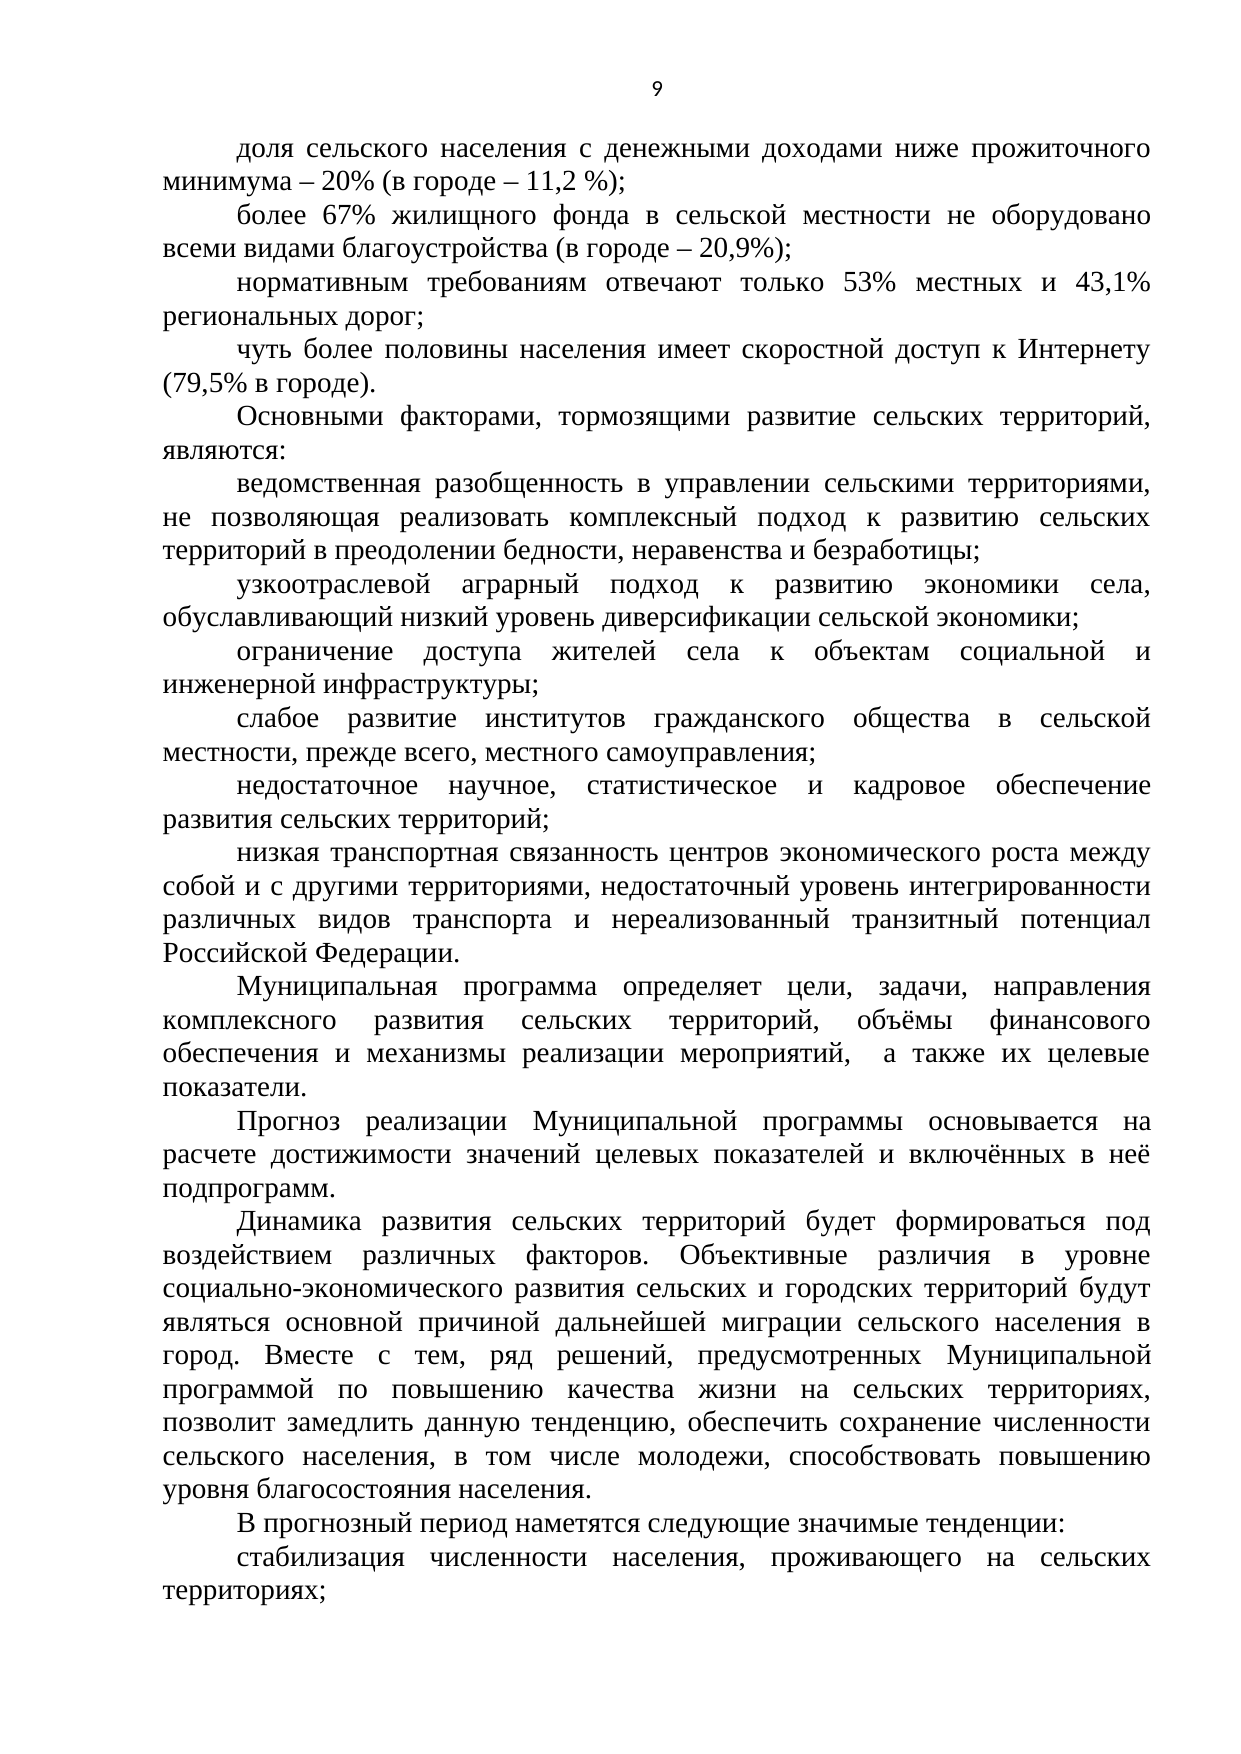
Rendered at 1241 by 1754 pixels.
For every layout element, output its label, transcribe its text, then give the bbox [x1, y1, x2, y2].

text низкая транспортная связанность центров экономического роста между собой и с другими территориями, недостаточный уровень интегрированности различных видов транспорта и нереализованный транзитный потенциал Российской Федерации. [162, 834, 1152, 968]
text узкоотраслевой аграрный подход к развитию экономики села, обуславливающий низкий уровень диверсификации сельской экономики; [162, 566, 1152, 633]
text более 67% жилищного фонда в сельской местности не оборудовано всеми видами благоустройства (в городе – 20,9%); [162, 197, 1152, 264]
text Муниципальная программа определяет цели, задачи, направления комплексного развития сельских территорий, объёмы финансового обеспечения и механизмы реализации мероприятий, а также их целевые показатели. [162, 968, 1152, 1103]
text ограничение доступа жителей села к объектам социальной и инженерной инфраструктуры; [162, 633, 1152, 700]
text В прогнозный период наметятся следующие значимые тенденции: [162, 1505, 1152, 1539]
text слабое развитие институтов гражданского общества в сельской местности, прежде всего, местного самоуправления; [162, 700, 1152, 767]
text чуть более половины населения имеет скоростной доступ к Интернету (79,5% в городе). [162, 331, 1152, 398]
text недостаточное научное, статистическое и кадровое обеспечение развития сельских территорий; [162, 767, 1152, 834]
text доля сельского населения с денежными доходами ниже прожиточного минимума – 20% (в городе – 11,2 %); [162, 130, 1152, 197]
text стабилизация численности населения, проживающего на сельских территориях; [162, 1539, 1152, 1606]
text Основными факторами, тормозящими развитие сельских территорий, являются: [162, 398, 1152, 465]
text нормативным требованиям отвечают только 53% местных и 43,1% региональных дорог; [162, 264, 1152, 331]
text Динамика развития сельских территорий будет формироваться под воздействием различных факторов. Объективные различия в уровне социально-экономического развития сельских и городских территорий будут являться основной причиной дальнейшей миграции сельского населения в город. Вместе с тем, ряд решений, предусмотренных Муниципальной программой по повышению качества жизни на сельских территориях, позволит замедлить данную тенденцию, обеспечить сохранение численности сельского населения, в том числе молодежи, способствовать повышению уровня благосостояния населения. [162, 1203, 1152, 1505]
text Прогноз реализации Муниципальной программы основывается на расчете достижимости значений целевых показателей и включённых в неё подпрограмм. [162, 1103, 1152, 1203]
text ведомственная разобщенность в управлении сельскими территориями, не позволяющая реализовать комплексный подход к развитию сельских территорий в преодолении бедности, неравенства и безработицы; [162, 465, 1152, 566]
